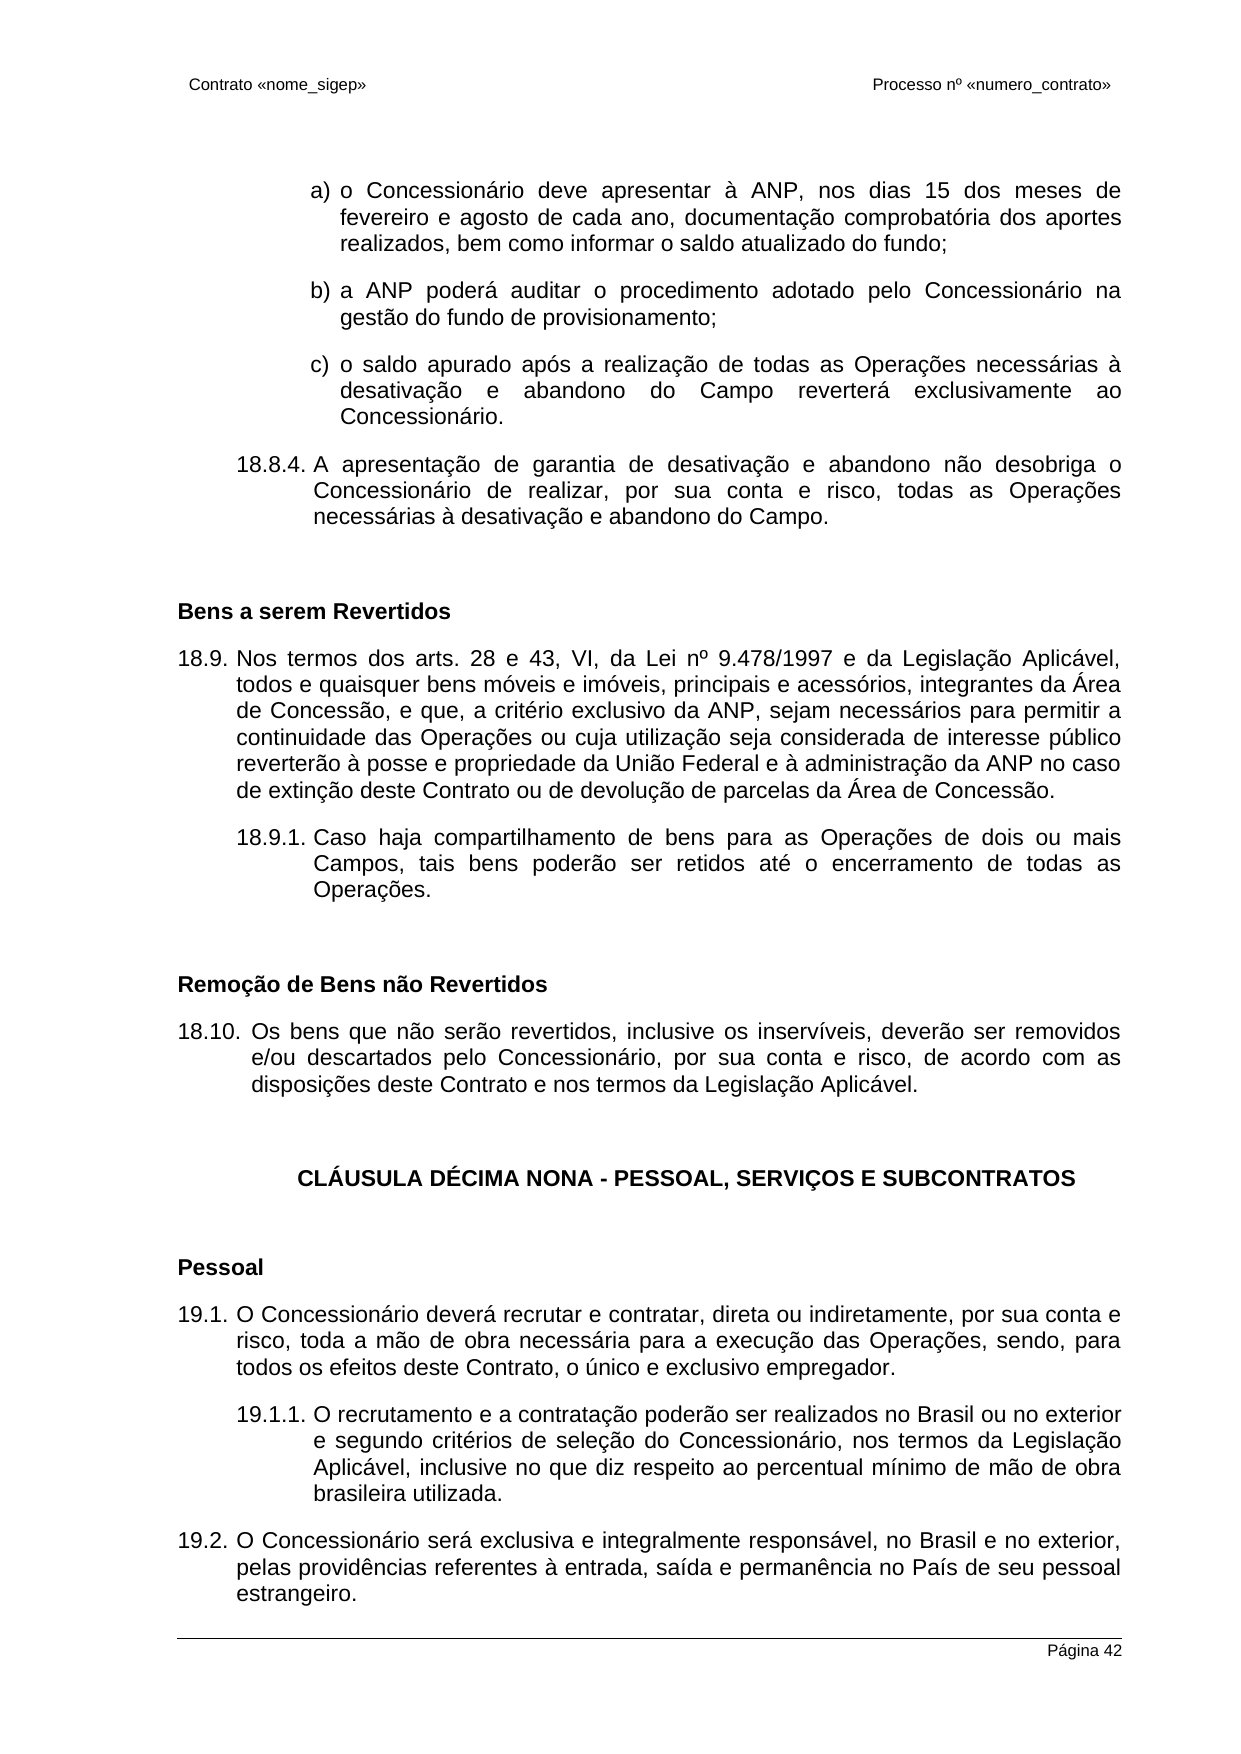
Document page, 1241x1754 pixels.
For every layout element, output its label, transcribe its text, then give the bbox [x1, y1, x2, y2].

text O recrutamento e a contratação poderão ser realizados no Brasil ou no exterior e segundo critérios de seleção do Concessionário, nos termos da Legislação Aplicável, inclusive no que diz respeito ao percentual mínimo de mão de obra brasileira utilizada. [236, 1401, 1122, 1506]
list o Concessionário deve apresentar à ANP, nos dias 15 dos meses de fevereiro e agosto de cada ano, documentação comprobatória dos aportes realizados, bem como informar o saldo atualizado do fundo; [310, 177, 1122, 256]
text Bens a serem Revertidos [177, 598, 1122, 624]
list o saldo apurado após a realização de todas as Operações necessárias à desativação e abandono do Campo reverterá exclusivamente ao Concessionário. [310, 351, 1122, 430]
text A apresentação de garantia de desativação e abandono não desobriga o Concessionário de realizar, por sua conta e risco, todas as Operações necessárias à desativação e abandono do Campo. [236, 451, 1122, 529]
list a ANP poderá auditar o procedimento adotado pelo Concessionário na gestão do fundo de provisionamento; [310, 277, 1122, 330]
text O Concessionário será exclusiva e integralmente responsável, no Brasil e no exterior, pelas providências referentes à entrada, saída e permanência no País de seu pessoal estrangeiro. [177, 1527, 1122, 1606]
text Remoção de Bens não Revertidos [177, 971, 1122, 997]
text Caso haja compartilhamento de bens para as Operações de dois ou mais Campos, tais bens poderão ser retidos até o encerramento de todas as Operações. [236, 824, 1122, 903]
text Cláusula Décima Nona - pessoal, serviços e subcontratos [177, 1165, 1122, 1191]
text Os bens que não serão revertidos, inclusive os inservíveis, deverão ser removidos e/ou descartados pelo Concessionário, por sua conta e risco, de acordo com as disposições deste Contrato e nos termos da Legislação Aplicável. [177, 1018, 1122, 1097]
text Nos termos dos arts. 28 e 43, VI, da Lei nº 9.478/1997 e da Legislação Aplicável, todos e quaisquer bens móveis e imóveis, principais e acessórios, integrantes da Área de Concessão, e que, a critério exclusivo da ANP, sejam necessários para permitir a continuidade das Operações ou cuja utilização seja considerada de interesse público reverterão à posse e propriedade da União Federal e à administração da ANP no caso de extinção deste Contrato ou de devolução de parcelas da Área de Concessão. [177, 645, 1122, 803]
text Pessoal [177, 1254, 1122, 1280]
text O Concessionário deverá recrutar e contratar, direta ou indiretamente, por sua conta e risco, toda a mão de obra necessária para a execução das Operações, sendo, para todos os efeitos deste Contrato, o único e exclusivo empregador. [177, 1301, 1122, 1380]
